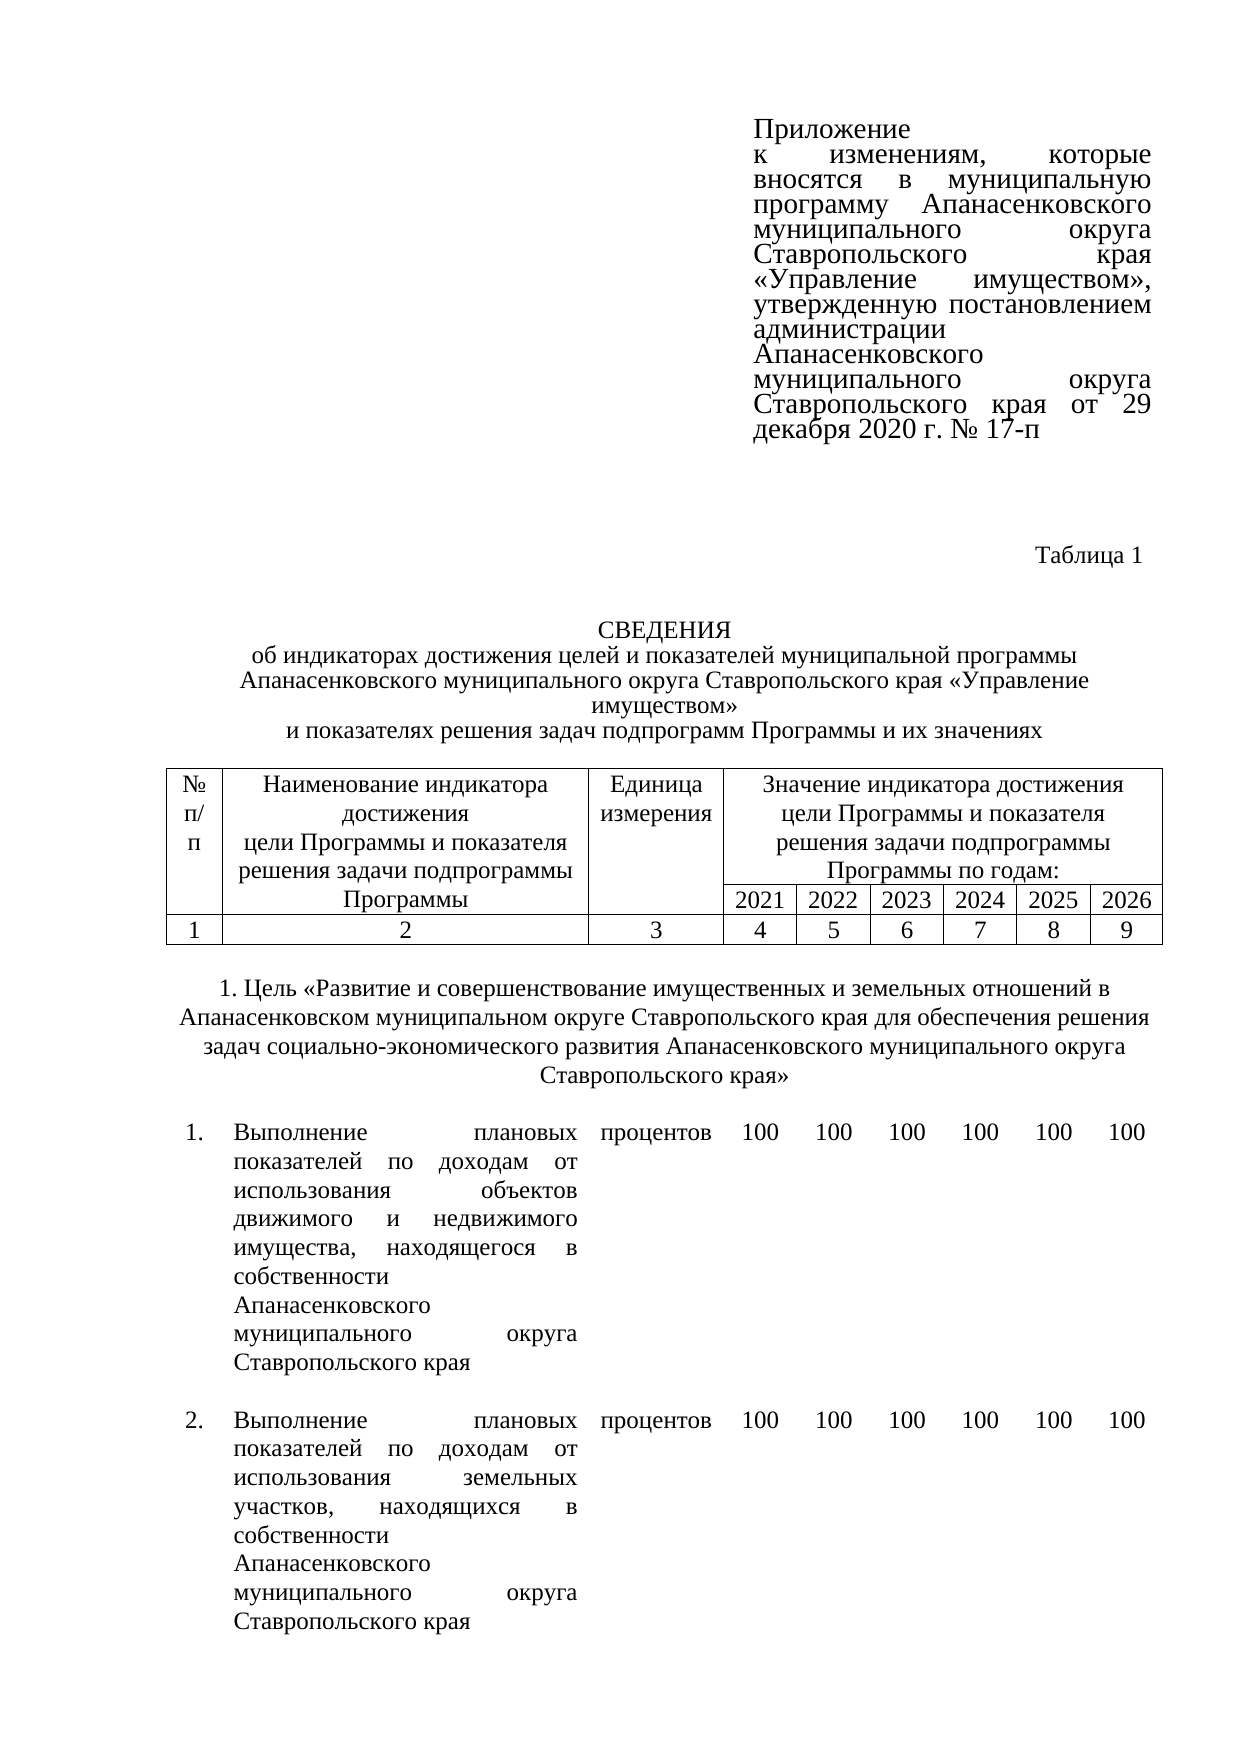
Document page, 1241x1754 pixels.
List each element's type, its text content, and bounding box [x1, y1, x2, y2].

table_cell 8 [1017, 915, 1090, 944]
text об индикаторах достижения целей и показателей муниципальной программы Апанасенковского муниципального округа Ставропольского края «Управление имуществом» [177, 643, 1152, 718]
table_cell 2022 [797, 885, 870, 914]
table_cell 100 [870, 1117, 943, 1405]
table_cell 100 [1090, 1117, 1163, 1405]
table_header Наименование индикатора достижения цели Программы и показателя решения задачи подпрограммы Программы [223, 769, 588, 914]
table_cell 4 [724, 915, 796, 944]
table_cell 100 [944, 1117, 1017, 1405]
table_header № п/п [167, 769, 222, 914]
table_cell Выполнение плановых показателей по доходам от использования объектов движимого и недвижимого имущества, находящегося в собственности Апанасенковского муниципального округа Ставропольского края [222, 1117, 589, 1405]
table_cell процентов [589, 1117, 723, 1405]
table_cell 2026 [1091, 885, 1162, 914]
text СВЕДЕНИЯ [177, 618, 1152, 643]
table_cell процентов [589, 1405, 723, 1635]
table_cell 9 [1091, 915, 1162, 944]
table_cell 100 [724, 1117, 797, 1405]
table_cell 5 [797, 915, 870, 944]
table_cell 2024 [944, 885, 1016, 914]
table_cell 100 [1017, 1405, 1090, 1635]
table_cell 2021 [724, 885, 796, 914]
table_cell 7 [944, 915, 1016, 944]
table_cell 100 [797, 1405, 870, 1635]
table_cell 1. [166, 1117, 222, 1405]
table_cell 1. Цель «Развитие и совершенствование имущественных и земельных отношений в Апанасенковском муниципальном округе Ставропольского края для обеспечения решения задач социально-экономического развития Апанасенковского муниципального округа Ставропольского края» [166, 945, 1163, 1117]
table_header Значение индикатора достижения цели Программы и показателя решения задачи подпрограммы Программы по годам: [724, 769, 1162, 884]
table_cell 100 [1017, 1117, 1090, 1405]
text Таблица 1 [177, 543, 1152, 568]
table_cell 100 [797, 1117, 870, 1405]
text Приложение [753, 118, 1152, 143]
text и показателях решения задач подпрограмм Программы и их значениях [177, 718, 1152, 743]
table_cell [222, 1405, 589, 1635]
table_cell 100 [870, 1405, 943, 1635]
table_cell 6 [871, 915, 943, 944]
table_cell 2. [166, 1405, 222, 1635]
table_cell 1 [167, 915, 222, 944]
table_cell 100 [724, 1405, 797, 1635]
table_cell 3 [589, 915, 723, 944]
table_cell 2023 [871, 885, 943, 914]
table_cell 2 [223, 915, 588, 944]
table_cell 2025 [1017, 885, 1090, 914]
table_header Единица измерения [589, 769, 723, 914]
text к изменениям, которые вносятся в муниципальную программу Апанасенковского муниципального округа Ставропольского края «Управление имуществом», утвержденную постановлением администрации Апанасенковского муниципального округа Ставропольского края от 29 декабря 2020 г. № 17-п [753, 143, 1152, 443]
table_cell 100 [944, 1405, 1017, 1635]
table_cell 100 [1090, 1405, 1163, 1635]
